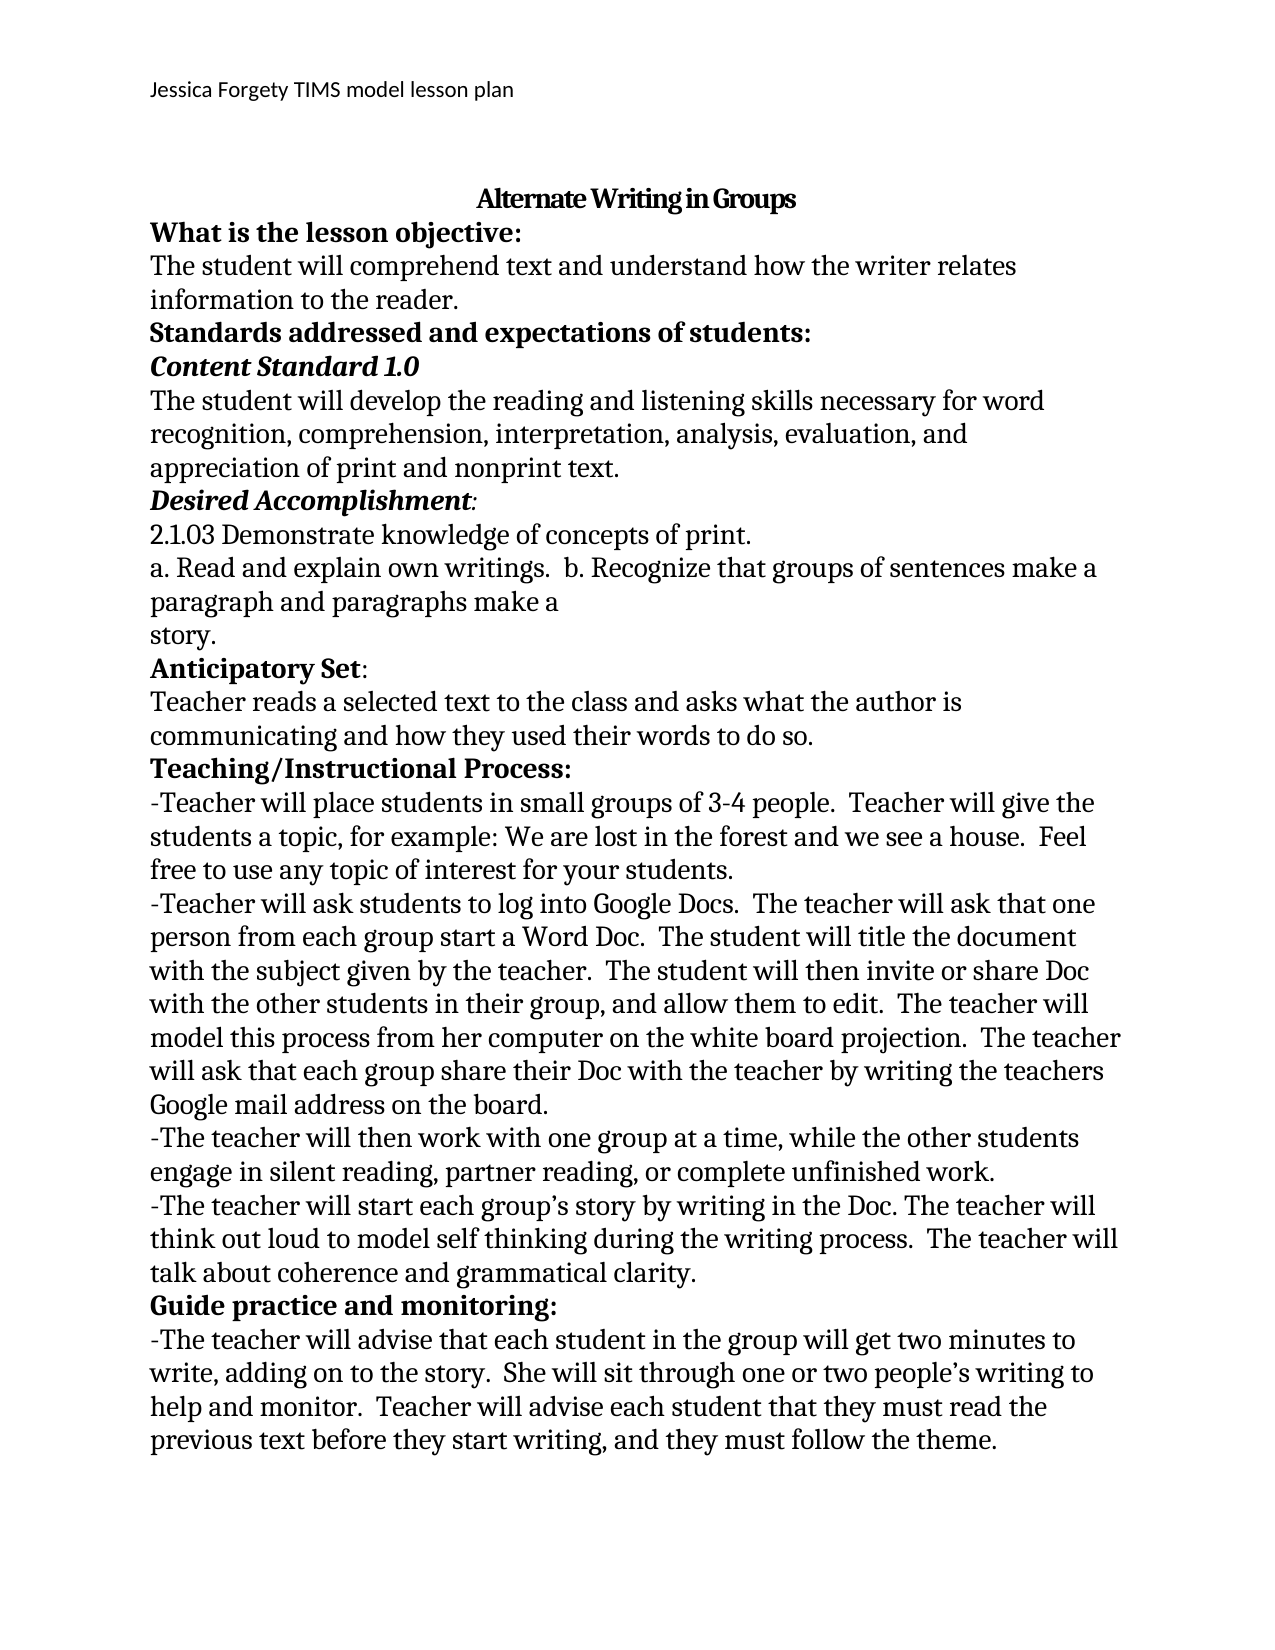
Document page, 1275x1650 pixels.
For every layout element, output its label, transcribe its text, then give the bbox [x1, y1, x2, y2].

text Standards addressed and expectations of students: [150, 317, 1125, 350]
text The student will develop the reading and listening skills necessary for word recognition, comprehension, interpretation, analysis, evaluation, and appreciation of print and nonprint text. [150, 384, 1125, 484]
text -The teacher will start each group’s story by writing in the Doc. The teacher will think out loud to model self thinking during the writing process. The teacher will talk about coherence and grammatical clarity. [150, 1189, 1125, 1289]
text a. Read and explain own writings. b. Recognize that groups of sentences make a paragraph and paragraphs make a [150, 551, 1125, 618]
text -Teacher will ask students to log into Google Docs. The teacher will ask that one person from each group start a Word Doc. The student will title the document with the subject given by the teacher. The student will then invite or share Doc with the other students in their group, and allow them to edit. The teacher will model this process from her computer on the white board projection. The teacher will ask that each group share their Doc with the teacher by writing the teachers Google mail address on the board. [150, 887, 1125, 1122]
text Teaching/Instructional Process: [150, 753, 1125, 786]
text Content Standard 1.0 [150, 350, 1125, 384]
text What is the lesson objective: [150, 216, 1125, 249]
text Alternate Writing in Groups [150, 182, 1125, 216]
text Desired Accomplishment: [150, 484, 1125, 518]
text The student will comprehend text and understand how the writer relates information to the reader. [150, 249, 1125, 317]
text Guide practice and monitoring: [150, 1289, 1125, 1323]
text story. [150, 618, 1125, 652]
text -The teacher will then work with one group at a time, while the other students engage in silent reading, partner reading, or complete unfinished work. [150, 1122, 1125, 1189]
text Teacher reads a selected text to the class and asks what the author is communicating and how they used their words to do so. [150, 686, 1125, 753]
text Anticipatory Set: [150, 652, 1125, 686]
text -Teacher will place students in small groups of 3-4 people. Teacher will give the students a topic, for example: We are lost in the forest and we see a house. Feel free to use any topic of interest for your students. [150, 786, 1125, 887]
text -The teacher will advise that each student in the group will get two minutes to write, adding on to the story. She will sit through one or two people’s writing to help and monitor. Teacher will advise each student that they must read the previous text before they start writing, and they must follow the theme. [150, 1323, 1125, 1457]
text 2.1.03 Demonstrate knowledge of concepts of print. [150, 518, 1125, 551]
